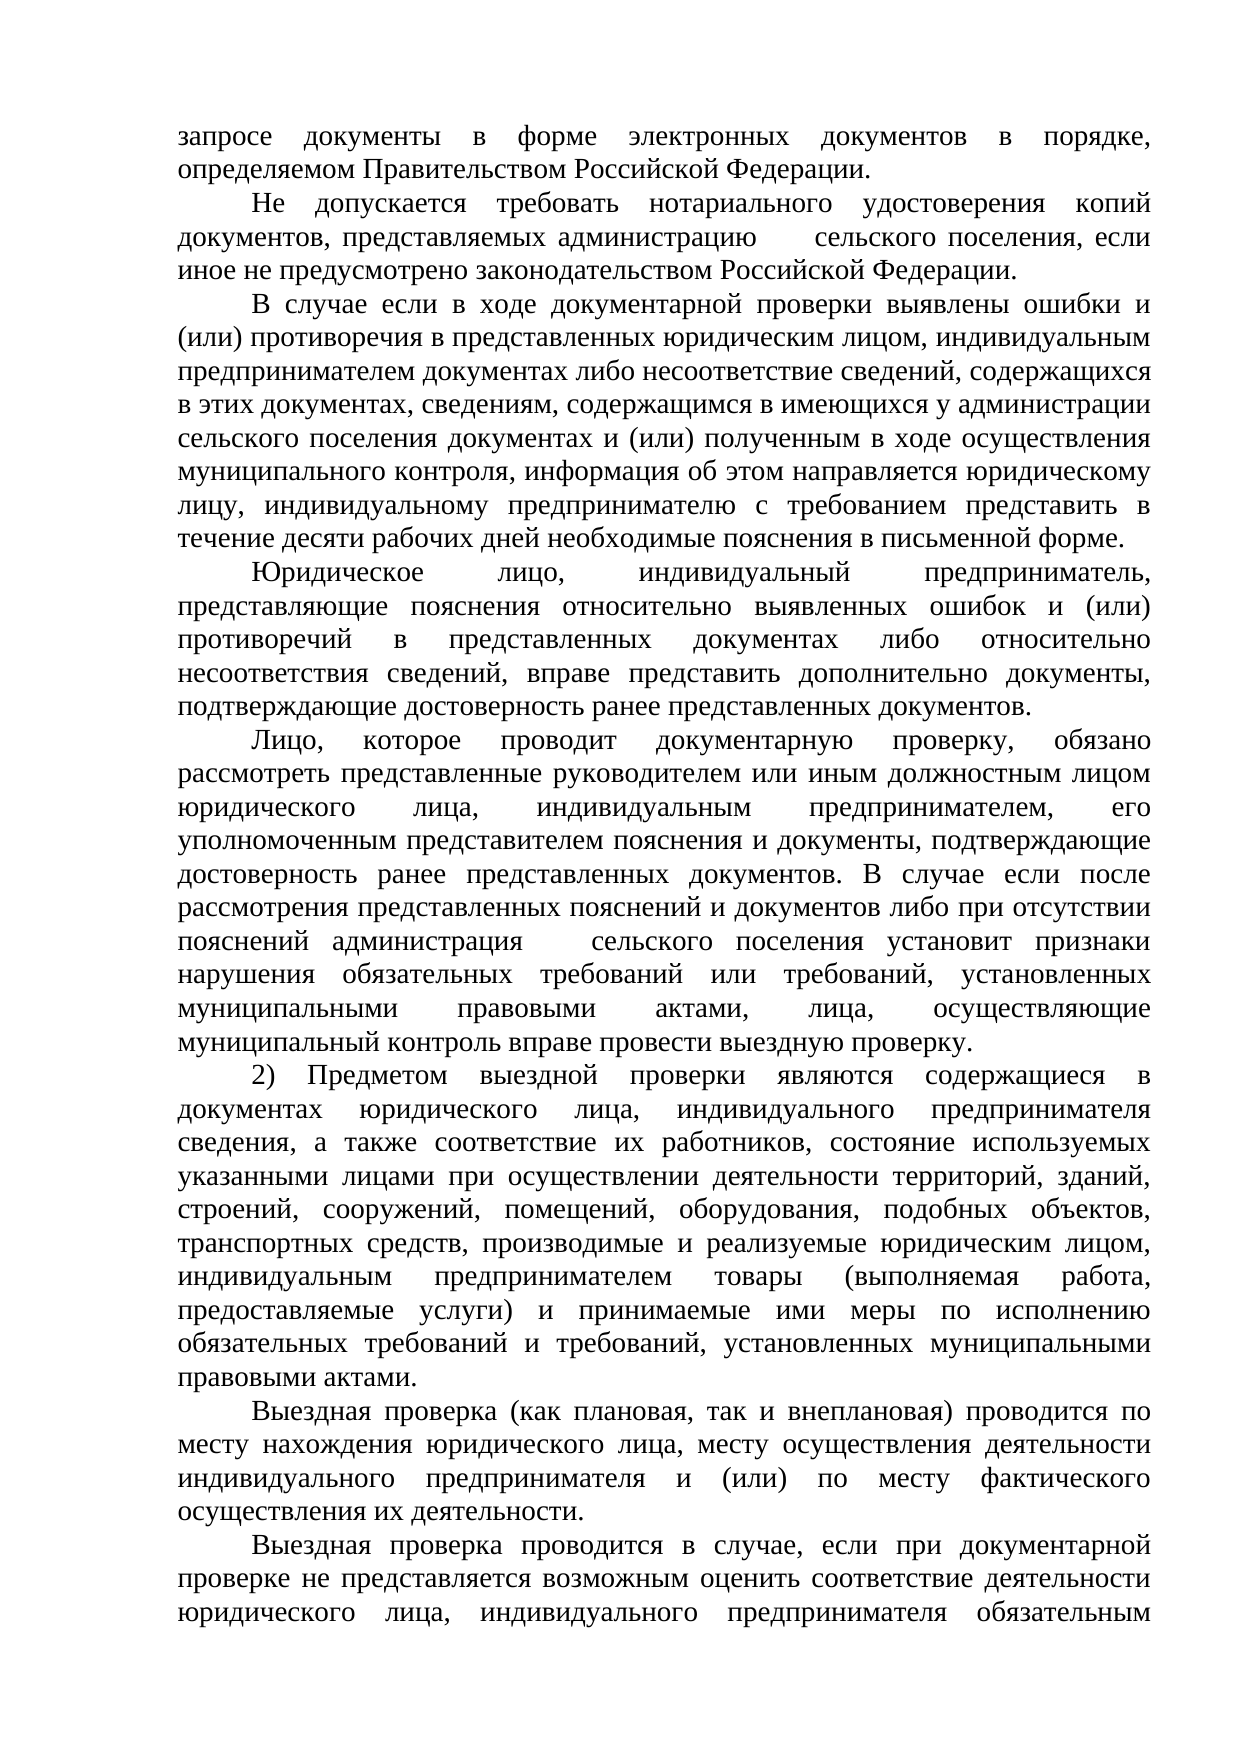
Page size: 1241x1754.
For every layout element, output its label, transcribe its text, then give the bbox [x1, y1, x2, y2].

text Не допускается требовать нотариального удостоверения копий документов, представляемых администрацию сельского поселения, если иное не предусмотрено законодательством Российской Федерации. [177, 185, 1152, 286]
text Выездная проверка (как плановая, так и внеплановая) проводится по месту нахождения юридического лица, месту осуществления деятельности индивидуального предпринимателя и (или) по месту фактического осуществления их деятельности. [177, 1393, 1152, 1527]
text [177, 118, 1152, 185]
text Юридическое лицо, индивидуальный предприниматель, представляющие пояснения относительно выявленных ошибок и (или) противоречий в представленных документах либо относительно несоответствия сведений, вправе представить дополнительно документы, подтверждающие достоверность ранее представленных документов. [177, 554, 1152, 722]
text В случае если в ходе документарной проверки выявлены ошибки и (или) противоречия в представленных юридическим лицом, индивидуальным предпринимателем документах либо несоответствие сведений, содержащихся в этих документах, сведениям, содержащимся в имеющихся у администрации сельского поселения документах и (или) полученным в ходе осуществления муниципального контроля, информация об этом направляется юридическому лицу, индивидуальному предпринимателю с требованием представить в течение десяти рабочих дней необходимые пояснения в письменной форме. [177, 286, 1152, 554]
text 2) Предметом выездной проверки являются содержащиеся в документах юридического лица, индивидуального предпринимателя сведения, а также соответствие их работников, состояние используемых указанными лицами при осуществлении деятельности территорий, зданий, строений, сооружений, помещений, оборудования, подобных объектов, транспортных средств, производимые и реализуемые юридическим лицом, индивидуальным предпринимателем товары (выполняемая работа, предоставляемые услуги) и принимаемые ими меры по исполнению обязательных требований и требований, установленных муниципальными правовыми актами. [177, 1057, 1152, 1393]
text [177, 1527, 1152, 1627]
text Лицо, которое проводит документарную проверку, обязано рассмотреть представленные руководителем или иным должностным лицом юридического лица, индивидуальным предпринимателем, его уполномоченным представителем пояснения и документы, подтверждающие достоверность ранее представленных документов. В случае если после рассмотрения представленных пояснений и документов либо при отсутствии пояснений администрация сельского поселения установит признаки нарушения обязательных требований или требований, установленных муниципальными правовыми актами, лица, осуществляющие муниципальный контроль вправе провести выездную проверку. [177, 722, 1152, 1057]
